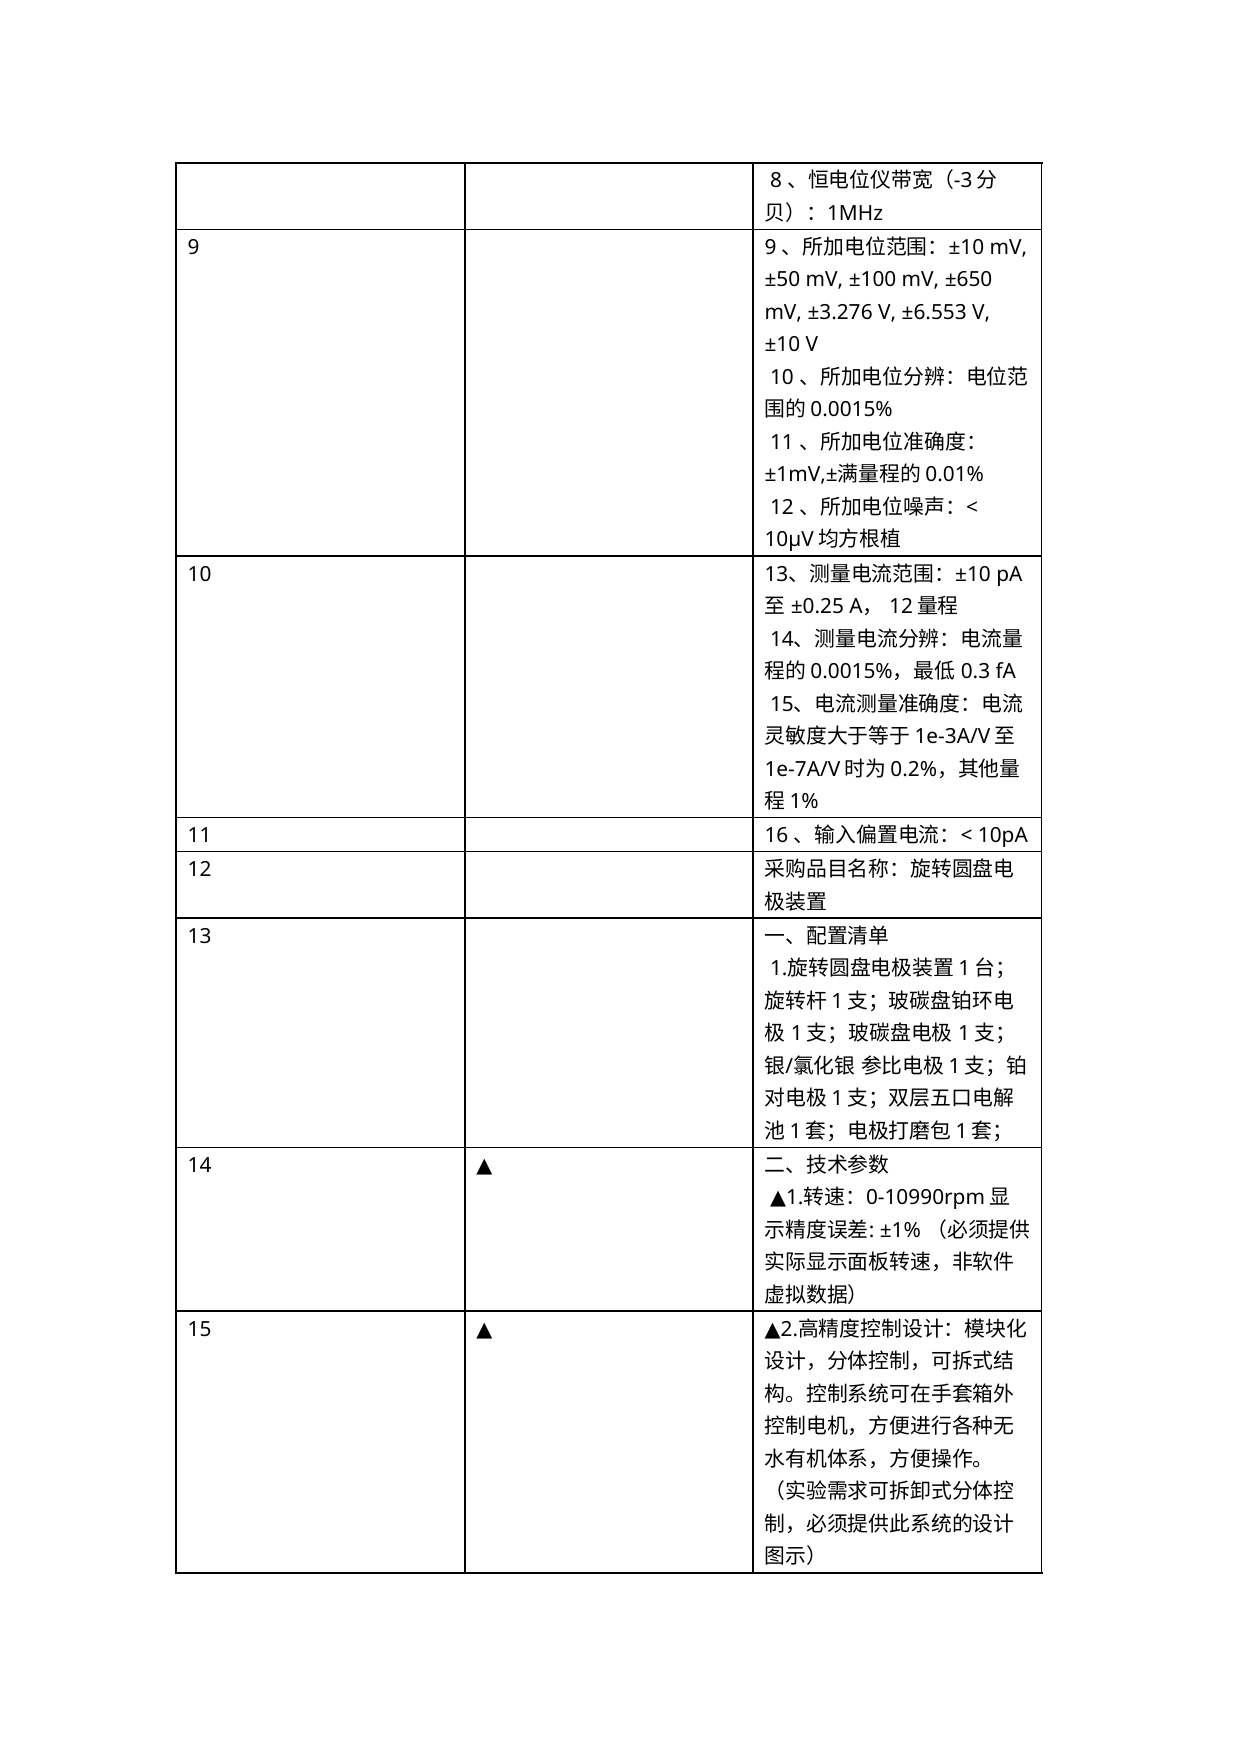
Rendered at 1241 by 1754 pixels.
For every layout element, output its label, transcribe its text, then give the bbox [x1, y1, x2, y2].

table_cell ▲ [466, 1148, 752, 1310]
table_cell 12 [177, 852, 464, 917]
table_cell 16 、输入偏置电流：< 10pA [754, 818, 1041, 851]
table_cell [466, 557, 752, 817]
table_cell 9 [177, 230, 464, 555]
table_cell 9 、所加电位范围：±10 mV, ±50 mV, ±100 mV, ±650 mV, ±3.276 V, ±6.553 V, ±10 V 10 、所加电位分辨：电位范围的0.0015% 11 、所加电位准确度： ±1mV,±满量程的0.01% 12 、所加电位噪声：< 10μV均方根植 [754, 230, 1041, 555]
table_cell [466, 919, 752, 1146]
table_cell 采购品目名称：旋转圆盘电极装置 [754, 852, 1041, 917]
table_cell 13、测量电流范围：±10 pA 至 ±0.25 A， 12量程 14、测量电流分辨：电流量程的0.0015%，最低 0.3 fA 15、电流测量准确度：电流灵敏度大于等于1e-3A/V至1e-7A/V时为0.2%，其他量程1% [754, 557, 1041, 817]
table_cell [466, 230, 752, 555]
table_cell 14 [177, 1148, 464, 1310]
table_cell 13 [177, 919, 464, 1146]
table_cell 一、配置清单 1.旋转圆盘电极装置1台；旋转杆1支；玻碳盘铂环电极 1支；玻碳盘电极 1支；银/氯化银 参比电极1支；铂对电极1支；双层五口电解池1套；电极打磨包1套； [754, 919, 1041, 1146]
table_cell 8 [177, 164, 464, 228]
table_cell ▲ [466, 1312, 752, 1572]
table_cell 11 [177, 818, 464, 851]
table_cell 15 [177, 1312, 464, 1572]
table_cell 二、技术参数 ▲1.转速：0-10990rpm显示精度误差: ±1% （必须提供实际显示面板转速，非软件虚拟数据） [754, 1148, 1041, 1310]
table_cell 10 [177, 557, 464, 817]
table_cell [466, 818, 752, 851]
table_cell [466, 164, 752, 228]
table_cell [754, 164, 1041, 228]
table_cell ▲2.高精度控制设计：模块化设计，分体控制，可拆式结构。控制系统可在手套箱外控制电机，方便进行各种无水有机体系，方便操作。（实验需求可拆卸式分体控制，必须提供此系统的设计图示） [754, 1312, 1041, 1572]
table_cell [466, 852, 752, 917]
